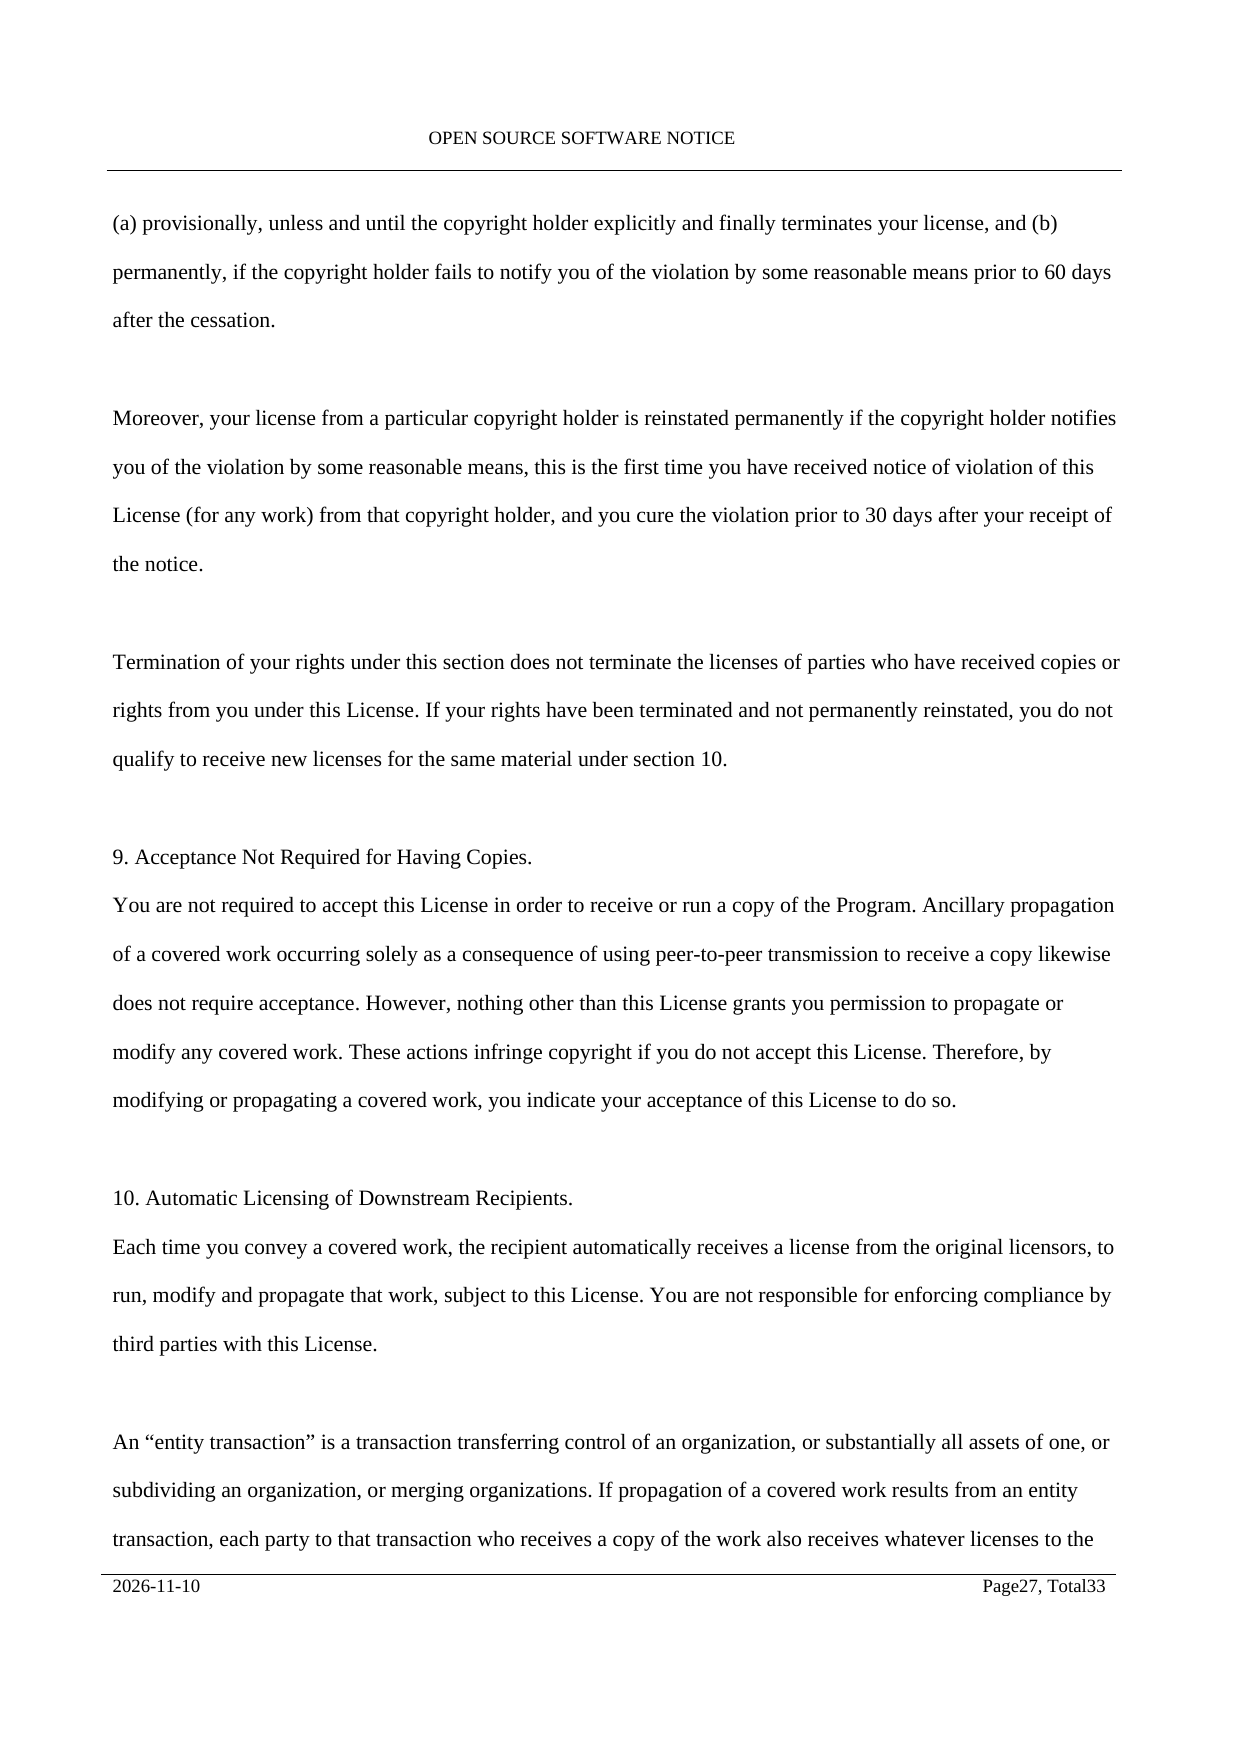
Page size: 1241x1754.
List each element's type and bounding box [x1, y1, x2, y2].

text [112, 206, 1128, 1555]
